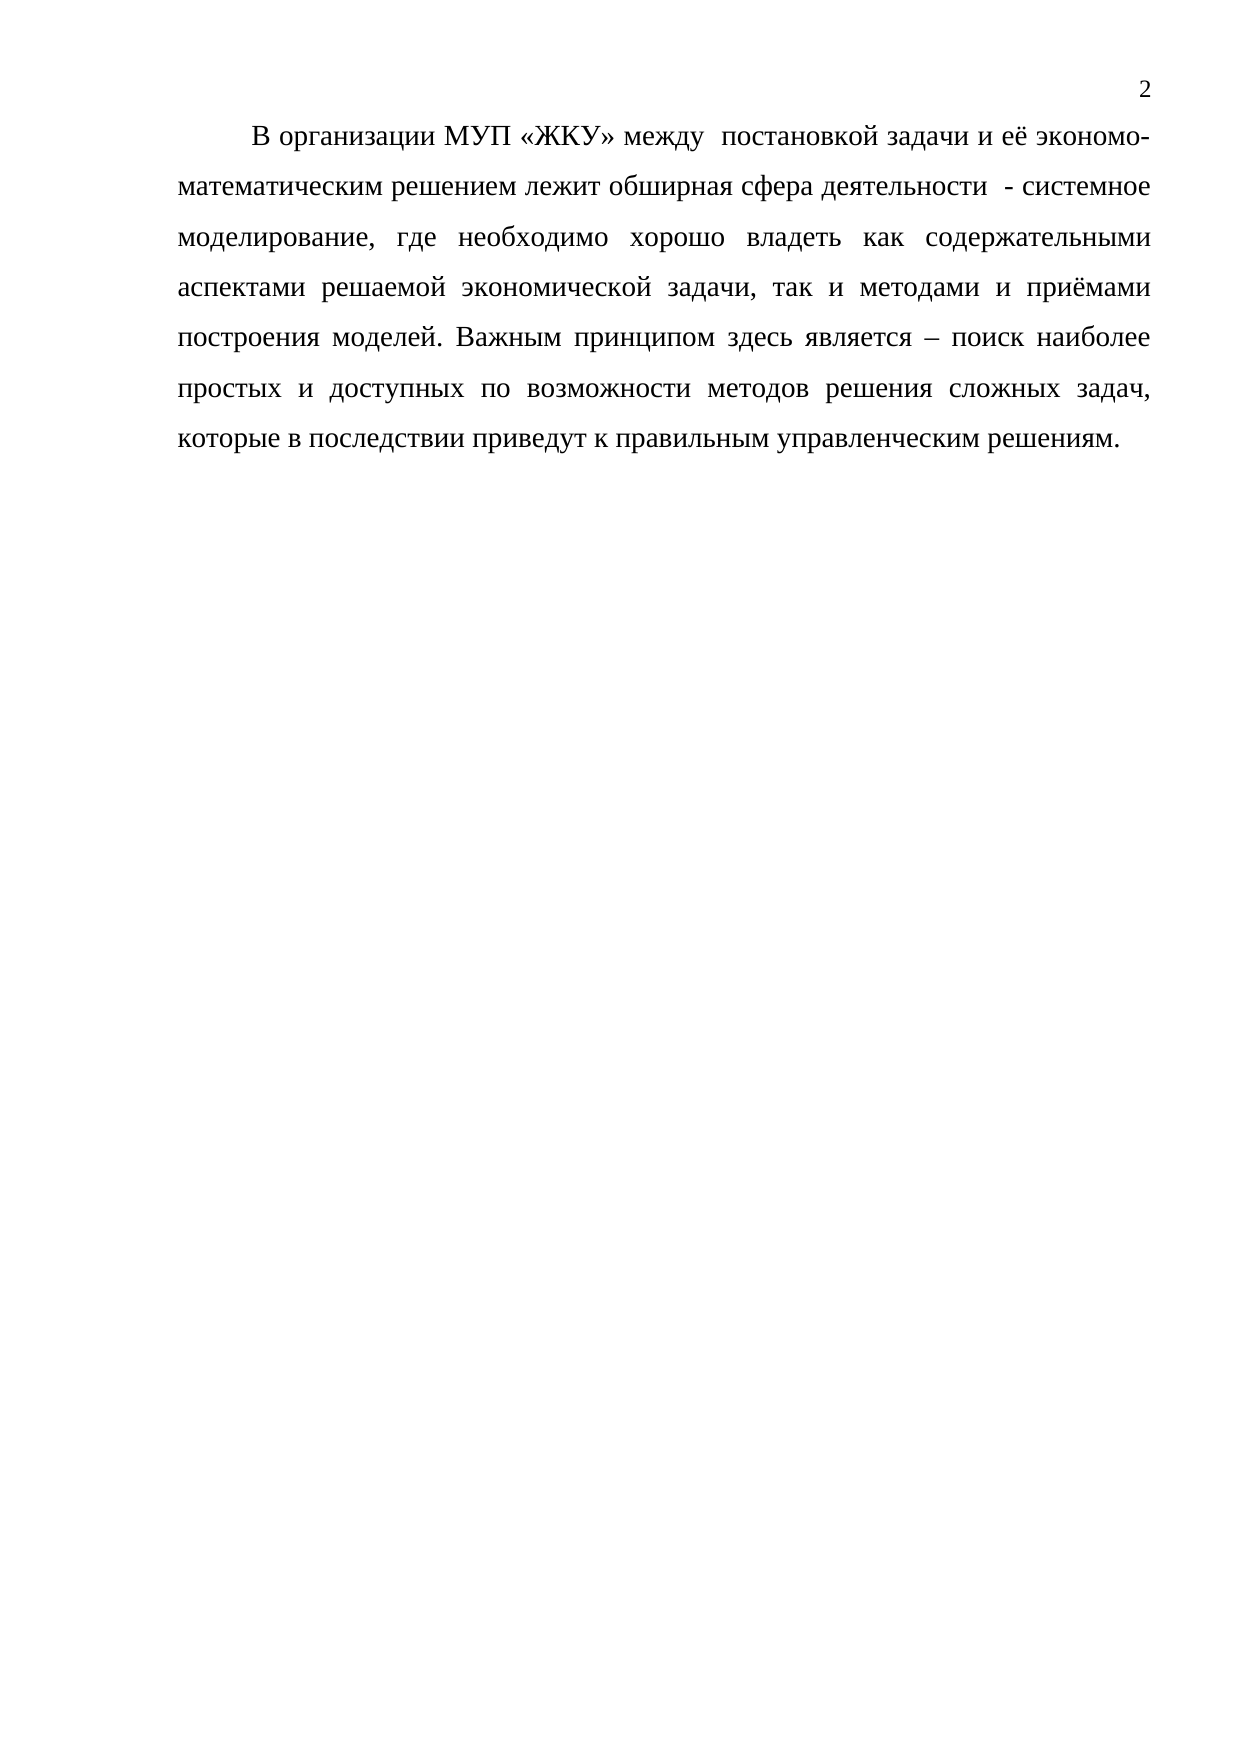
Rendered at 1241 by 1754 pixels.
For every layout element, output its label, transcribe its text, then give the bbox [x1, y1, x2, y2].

text В организации МУП «ЖКУ» между постановкой задачи и её экономо-математическим решением лежит обширная сфера деятельности - системное моделирование, где необходимо хорошо владеть как содержательными аспектами решаемой экономической задачи, так и методами и приёмами построения моделей. Важным принципом здесь является – поиск наиболее простых и доступных по возможности методов решения сложных задач, которые в последствии приведут к правильным управленческим решениям. [177, 118, 1152, 453]
